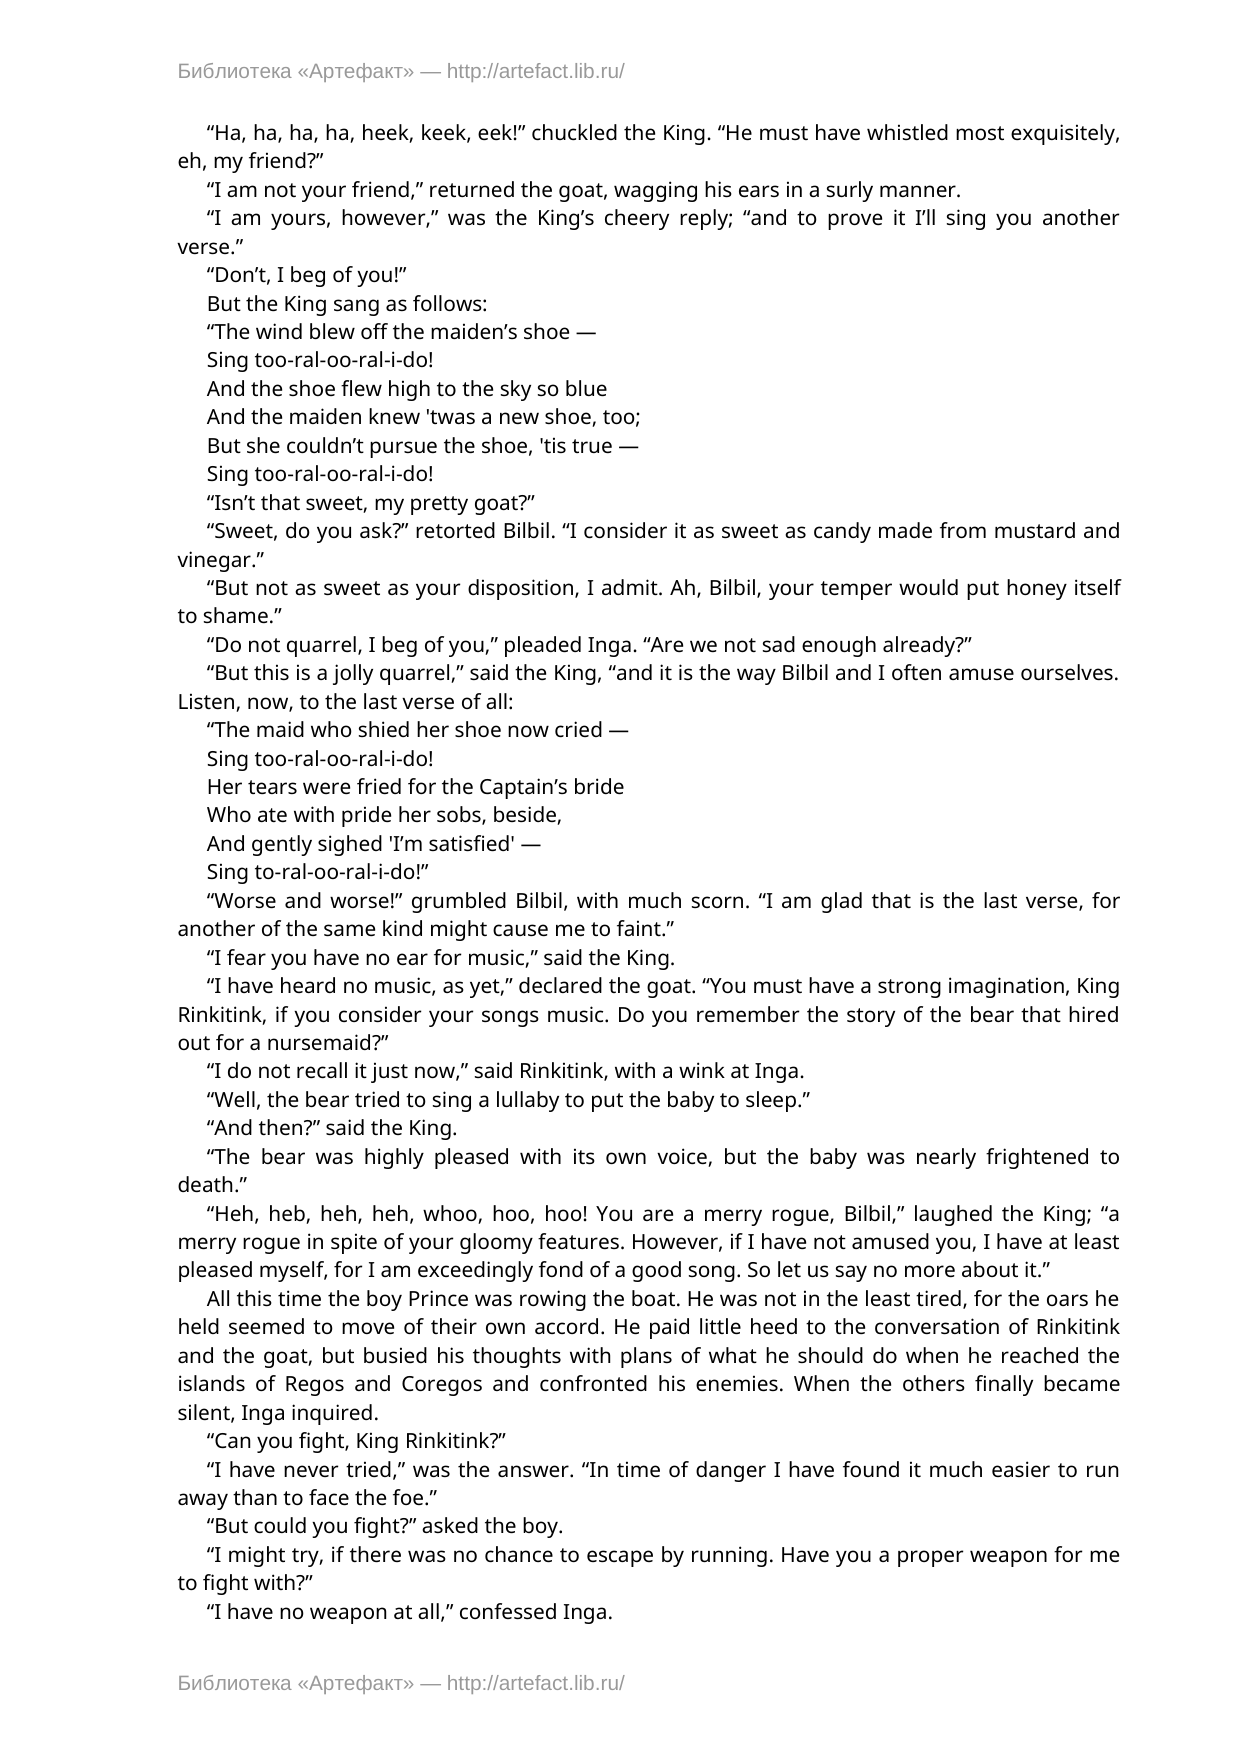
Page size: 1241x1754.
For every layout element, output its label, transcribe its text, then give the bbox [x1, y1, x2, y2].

text “Don’t, I beg of you!” [177, 260, 1122, 289]
text “The bear was highly pleased with its own voice, but the baby was nearly frightened to death.” [177, 1142, 1122, 1199]
text “Sweet, do you ask?” retorted Bilbil. “I consider it as sweet as candy made from mustard and vinegar.” [177, 516, 1122, 573]
text “I have heard no music, as yet,” declared the goat. “You must have a strong imagination, King Rinkitink, if you consider your songs music. Do you remember the story of the bear that hired out for a nursemaid?” [177, 971, 1122, 1057]
text “But not as sweet as your disposition, I admit. Ah, Bilbil, your temper would put honey itself to shame.” [177, 573, 1122, 630]
text “I fear you have no ear for music,” said the King. [177, 943, 1122, 971]
text “Isn’t that sweet, my pretty goat?” [177, 488, 1122, 516]
text But she couldn’t pursue the shoe, 'tis true — [177, 431, 1122, 459]
text Sing too-ral-oo-ral-i-do! [177, 346, 1122, 374]
text Her tears were fried for the Captain’s bride [177, 772, 1122, 801]
text And the maiden knew 'twas a new shoe, too; [177, 402, 1122, 431]
text Sing too-ral-oo-ral-i-do! [177, 459, 1122, 488]
text “Heh, heb, heh, heh, whoo, hoo, hoo! You are a merry rogue, Bilbil,” laughed the King; “a merry rogue in spite of your gloomy features. However, if I have not amused you, I have at least pleased myself, for I am exceedingly fond of a good song. So let us say no more about it.” [177, 1199, 1122, 1284]
text “Worse and worse!” grumbled Bilbil, with much scorn. “I am glad that is the last verse, for another of the same kind might cause me to faint.” [177, 886, 1122, 943]
text Sing too-ral-oo-ral-i-do! [177, 744, 1122, 772]
text “I am not your friend,” returned the goat, wagging his ears in a surly manner. [177, 175, 1122, 203]
text Who ate with pride her sobs, beside, [177, 801, 1122, 829]
text “I have never tried,” was the answer. “In time of danger I have found it much easier to run away than to face the foe.” [177, 1455, 1122, 1512]
text And gently sighed 'I’m satisfied' — [177, 829, 1122, 857]
text “I have no weapon at all,” confessed Inga. [177, 1597, 1122, 1625]
text “Well, the bear tried to sing a lullaby to put the baby to sleep.” [177, 1085, 1122, 1113]
text “Ha, ha, ha, ha, heek, keek, eek!” chuckled the King. “He must have whistled most exquisitely, eh, my friend?” [177, 118, 1122, 175]
text “Do not quarrel, I beg of you,” pleaded Inga. “Are we not sad enough already?” [177, 630, 1122, 658]
text “I do not recall it just now,” said Rinkitink, with a wink at Inga. [177, 1057, 1122, 1085]
text And the shoe flew high to the sky so blue [177, 374, 1122, 402]
text “Can you fight, King Rinkitink?” [177, 1426, 1122, 1455]
text But the King sang as follows: [177, 289, 1122, 317]
text Sing to-ral-oo-ral-i-do!” [177, 857, 1122, 886]
text “But this is a jolly quarrel,” said the King, “and it is the way Bilbil and I often amuse ourselves. Listen, now, to the last verse of all: [177, 658, 1122, 715]
text All this time the boy Prince was rowing the boat. He was not in the least tired, for the oars he held seemed to move of their own accord. He paid little heed to the conversation of Rinkitink and the goat, but busied his thoughts with plans of what he should do when he reached the islands of Regos and Coregos and confronted his enemies. When the others finally became silent, Inga inquired. [177, 1284, 1122, 1426]
text “The wind blew off the maiden’s shoe — [177, 317, 1122, 346]
text “And then?” said the King. [177, 1113, 1122, 1142]
text “I am yours, however,” was the King’s cheery reply; “and to prove it I’ll sing you another verse.” [177, 203, 1122, 260]
text “But could you fight?” asked the boy. [177, 1512, 1122, 1540]
text “The maid who shied her shoe now cried — [177, 715, 1122, 744]
text “I might try, if there was no chance to escape by running. Have you a proper weapon for me to fight with?” [177, 1540, 1122, 1597]
